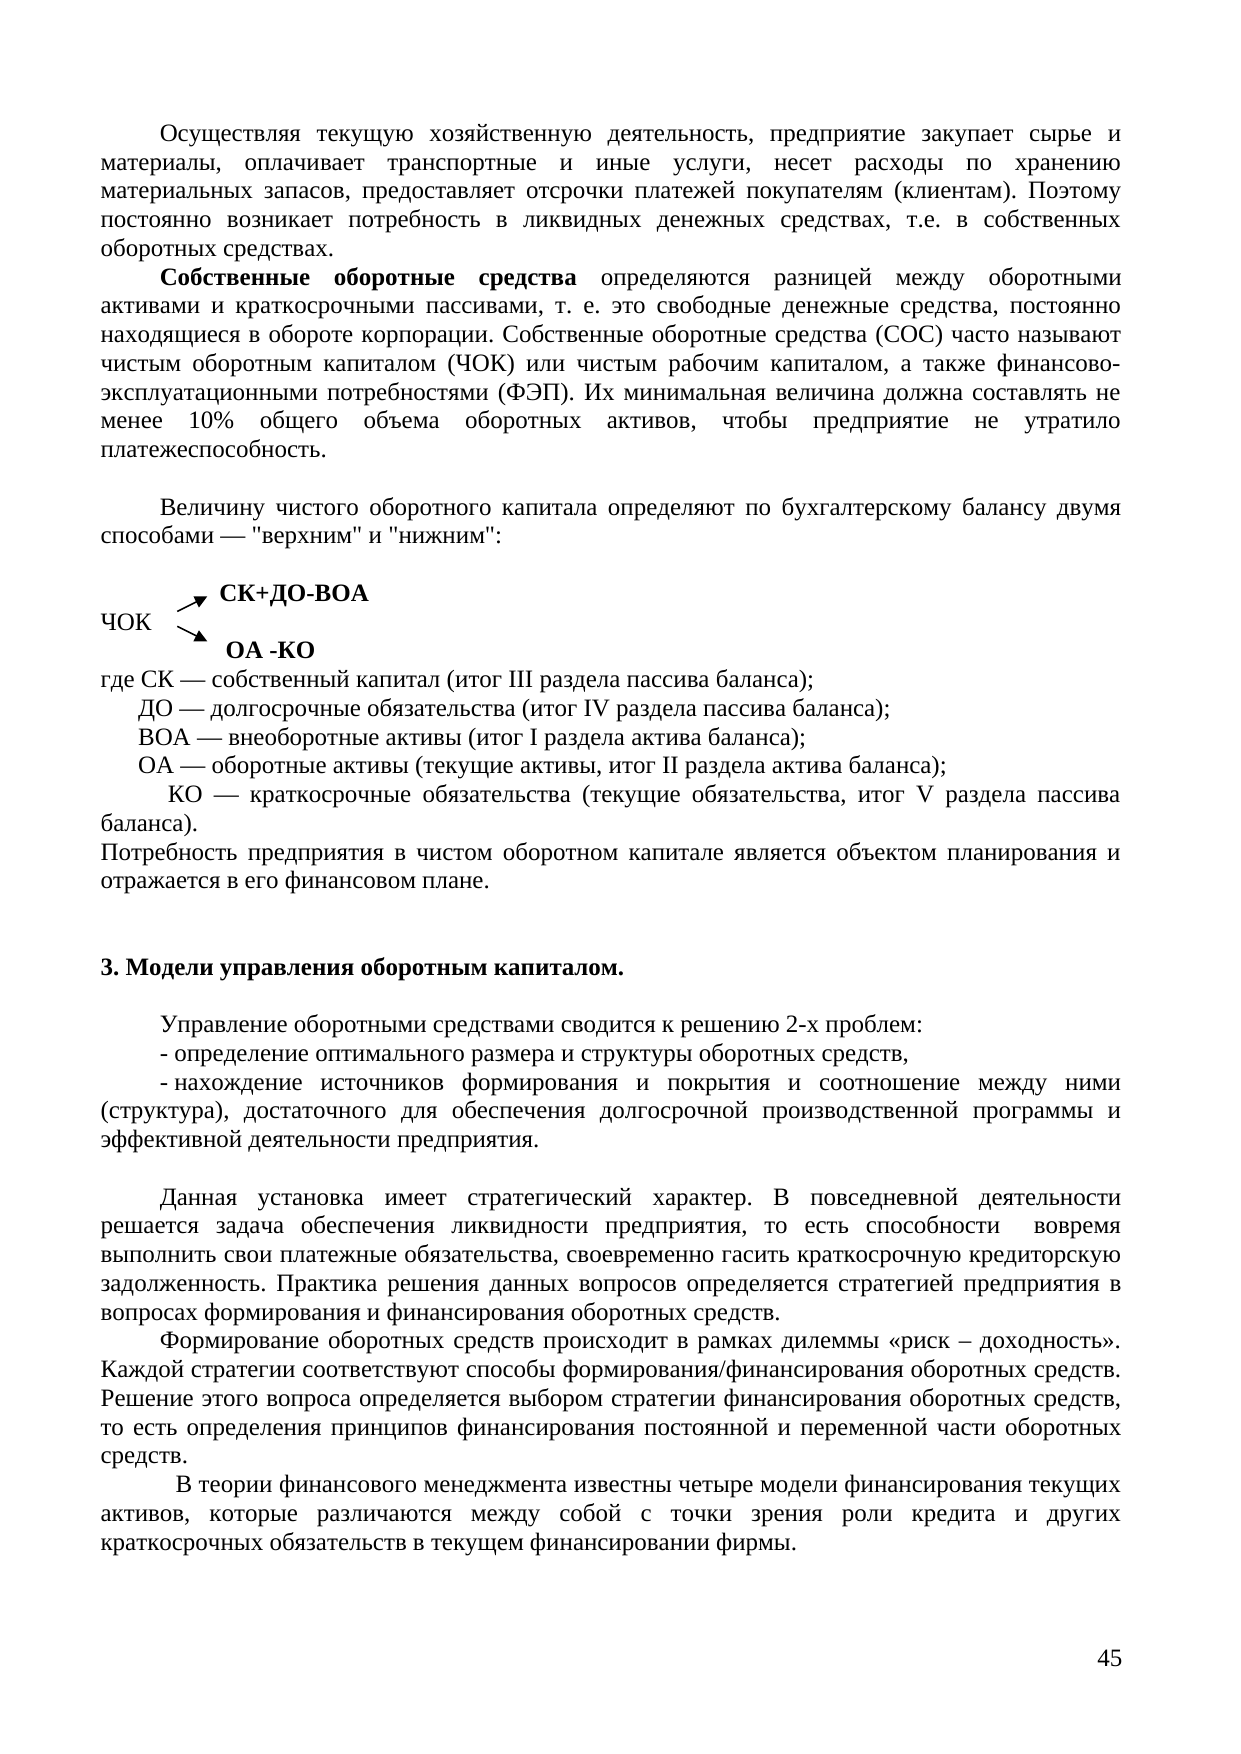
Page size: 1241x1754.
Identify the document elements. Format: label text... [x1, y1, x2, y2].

text Данная установка имеет стратегический характер. В повседневной деятельности решается задача обеспечения ликвидности предприятия, то есть способности вовремя выполнить свои платежные обязательства, своевременно гасить краткосрочную кредиторскую задолженность. Практика решения данных вопросов определяется стратегией предприятия в вопросах формирования и финансирования оборотных средств. [100, 1182, 1122, 1326]
text Осуществляя текущую хозяйственную деятельность, предприятие закупает сырье и материалы, оплачивает транспортные и иные услуги, несет расходы по хранению материальных запасов, предоставляет отсрочки платежей покупателям (клиентам). Поэтому постоянно возникает потребность в ликвидных денежных средствах, т.е. в собственных оборотных средствах. [100, 118, 1122, 262]
text Управление оборотными средствами сводится к решению 2-х проблем: [100, 1009, 1122, 1038]
text Собственные оборотные средства определяются разницей между оборотными активами и краткосрочными пассивами, т. е. это свободные денежные средства, постоянно находящиеся в обороте корпорации. Собственные оборотные средства (СОС) часто называют чистым оборотным капиталом (ЧОК) или чистым рабочим капиталом, а также финансово-эксплуатационными потребностями (ФЭП). Их минимальная величина должна составлять не менее 10% общего объема оборотных активов, чтобы предприятие не утратило платежеспособность. [100, 262, 1122, 463]
text - нахождение источников формирования и покрытия и соотношение между ними (структура), достаточного для обеспечения долгосрочной производственной программы и эффективной деятельности предприятия. [100, 1067, 1122, 1153]
text СК+ДО-ВОА [100, 578, 1122, 607]
text ВОА — внеоборотные активы (итог I раздела актива баланса); [100, 722, 1122, 751]
text КО — краткосрочные обязательства (текущие обязательства, итог V раздела пассива баланса). [100, 779, 1122, 837]
text Величину чистого оборотного капитала определяют по бухгалтерскому балансу двумя способами — "верхним" и "нижним": [100, 492, 1122, 549]
text ЧОК [100, 607, 1122, 636]
text ДО — долгосрочные обязательства (итог IV раздела пассива баланса); [100, 693, 1122, 722]
text где СК — собственный капитал (итог III раздела пассива баланса); [100, 664, 1122, 693]
text 3. Модели управления оборотным капиталом. [100, 952, 1122, 981]
text ОА -КО [100, 636, 1122, 664]
text Формирование оборотных средств происходит в рамках дилеммы «риск – доходность». Каждой стратегии соответствуют способы формирования/финансирования оборотных средств. Решение этого вопроса определяется выбором стратегии финансирования оборотных средств, то есть определения принципов финансирования постоянной и переменной части оборотных средств. [100, 1326, 1122, 1469]
text В теории финансового менеджмента известны четыре модели финансирования текущих активов, которые различаются между собой с точки зрения роли кредита и других краткосрочных обязательств в текущем финансировании фирмы. [100, 1469, 1122, 1556]
text - определение оптимального размера и структуры оборотных средств, [100, 1038, 1122, 1067]
text ОА — оборотные активы (текущие активы, итог II раздела актива баланса); [100, 751, 1122, 779]
text Потребность предприятия в чистом оборотном капитале является объектом планирования и отражается в его финансовом плане. [100, 837, 1122, 894]
